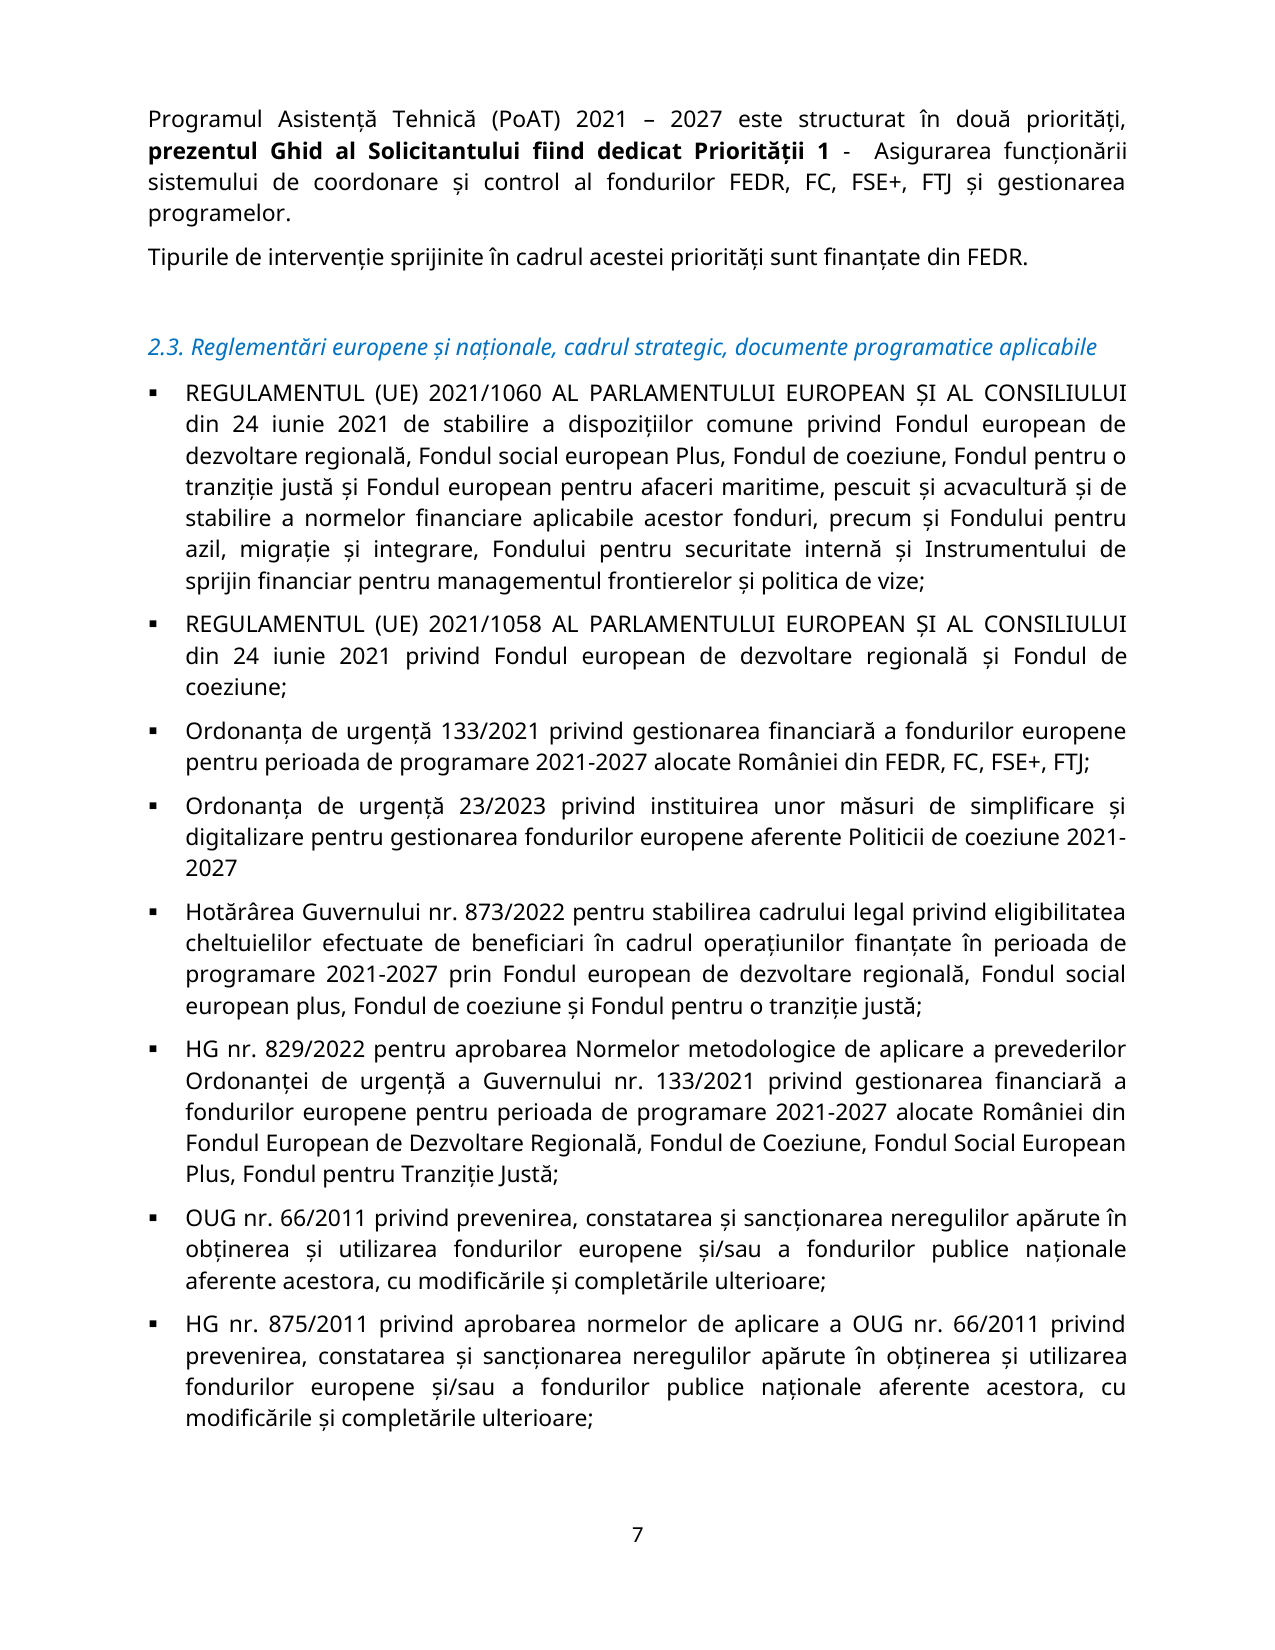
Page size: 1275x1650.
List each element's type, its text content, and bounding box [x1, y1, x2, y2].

text Programul Asistenţă Tehnică (PoAT) 2021 – 2027 este structurat în două priorități, prezentul Ghid al Solicitantului fiind dedicat Priorității 1 - Asigurarea funcționării sistemului de coordonare şi control al fondurilor FEDR, FC, FSE+, FTJ şi gestionarea programelor. [148, 103, 1127, 228]
list Hotărârea Guvernului nr. 873/2022 pentru stabilirea cadrului legal privind eligibilitatea cheltuielilor efectuate de beneficiari în cadrul operațiunilor finanțate în perioada de programare 2021-2027 prin Fondul european de dezvoltare regională, Fondul social european plus, Fondul de coeziune și Fondul pentru o tranziție justă; [148, 896, 1127, 1021]
list HG nr. 875/2011 privind aprobarea normelor de aplicare a OUG nr. 66/2011 privind prevenirea, constatarea și sancționarea neregulilor apărute în obținerea și utilizarea fondurilor europene și/sau a fondurilor publice naționale aferente acestora, cu modificările și completările ulterioare; [148, 1308, 1127, 1433]
list Ordonanța de urgență 23/2023 privind instituirea unor măsuri de simplificare şi digitalizare pentru gestionarea fondurilor europene aferente Politicii de coeziune 2021-2027 [148, 790, 1127, 883]
list OUG nr. 66/2011 privind prevenirea, constatarea şi sancţionarea neregulilor apărute în obţinerea şi utilizarea fondurilor europene şi/sau a fondurilor publice naţionale aferente acestora, cu modificările și completările ulterioare; [148, 1202, 1127, 1296]
text 2.3. Reglementări europene și naționale, cadrul strategic, documente programatice aplicabile [148, 331, 1127, 362]
list REGULAMENTUL (UE) 2021/1058 AL PARLAMENTULUI EUROPEAN ȘI AL CONSILIULUI din 24 iunie 2021 privind Fondul european de dezvoltare regională și Fondul de coeziune; [148, 608, 1127, 702]
list REGULAMENTUL (UE) 2021/1060 AL PARLAMENTULUI EUROPEAN ȘI AL CONSILIULUI din 24 iunie 2021 de stabilire a dispozițiilor comune privind Fondul european de dezvoltare regională, Fondul social european Plus, Fondul de coeziune, Fondul pentru o tranziție justă și Fondul european pentru afaceri maritime, pescuit și acvacultură și de stabilire a normelor financiare aplicabile acestor fonduri, precum și Fondului pentru azil, migrație și integrare, Fondului pentru securitate internă și Instrumentului de sprijin financiar pentru managementul frontierelor și politica de vize; [148, 377, 1127, 596]
list Ordonanța de urgență 133/2021 privind gestionarea financiară a fondurilor europene pentru perioada de programare 2021-2027 alocate României din FEDR, FC, FSE+, FTJ; [148, 715, 1127, 777]
text Tipurile de intervenție sprijinite în cadrul acestei priorități sunt finanțate din FEDR. [148, 241, 1127, 272]
list HG nr. 829/2022 pentru aprobarea Normelor metodologice de aplicare a prevederilor Ordonanţei de urgenţă a Guvernului nr. 133/2021 privind gestionarea financiară a fondurilor europene pentru perioada de programare 2021-2027 alocate României din Fondul European de Dezvoltare Regională, Fondul de Coeziune, Fondul Social European Plus, Fondul pentru Tranziție Justă; [148, 1033, 1127, 1190]
